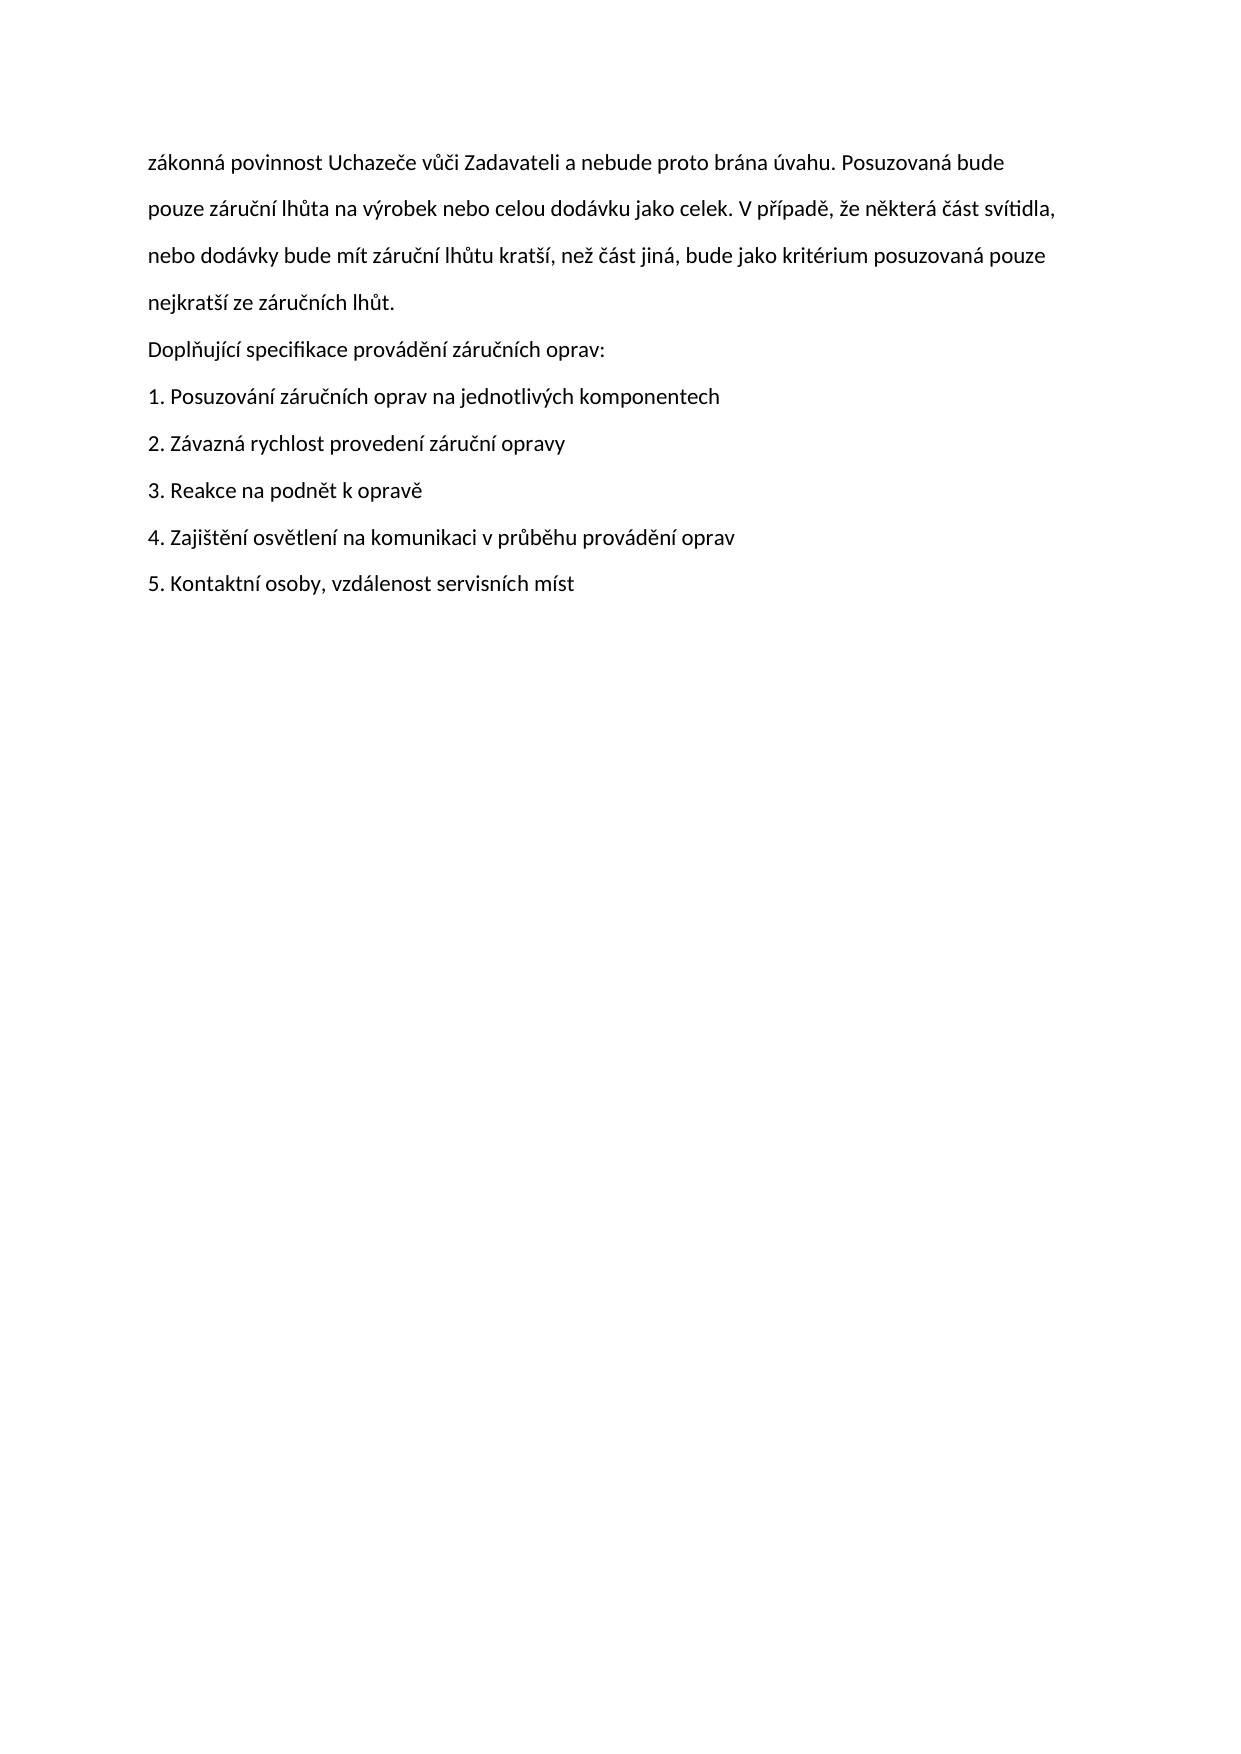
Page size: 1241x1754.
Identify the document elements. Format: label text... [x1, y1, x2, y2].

text 1. Posuzování záručních oprav na jednotlivých komponentech [148, 382, 1093, 410]
text nejkratší ze záručních lhůt. [148, 288, 1093, 316]
text 2. Závazná rychlost provedení záruční opravy [148, 429, 1093, 457]
text 4. Zajištění osvětlení na komunikaci v průběhu provádění oprav [148, 523, 1093, 551]
text 5. Kontaktní osoby, vzdálenost servisních míst [148, 569, 1093, 597]
text nebo dodávky bude mít záruční lhůtu kratší, než část jiná, bude jako kritérium posuzovaná pouze [148, 241, 1093, 269]
text 3. Reakce na podnět k opravě [148, 476, 1093, 504]
text Doplňující specifikace provádění záručních oprav: [148, 335, 1093, 363]
text zákonná povinnost Uchazeče vůči Zadavateli a nebude proto brána úvahu. Posuzovaná bude [148, 148, 1093, 176]
text pouze záruční lhůta na výrobek nebo celou dodávku jako celek. V případě, že některá část svítidla, [148, 194, 1093, 222]
